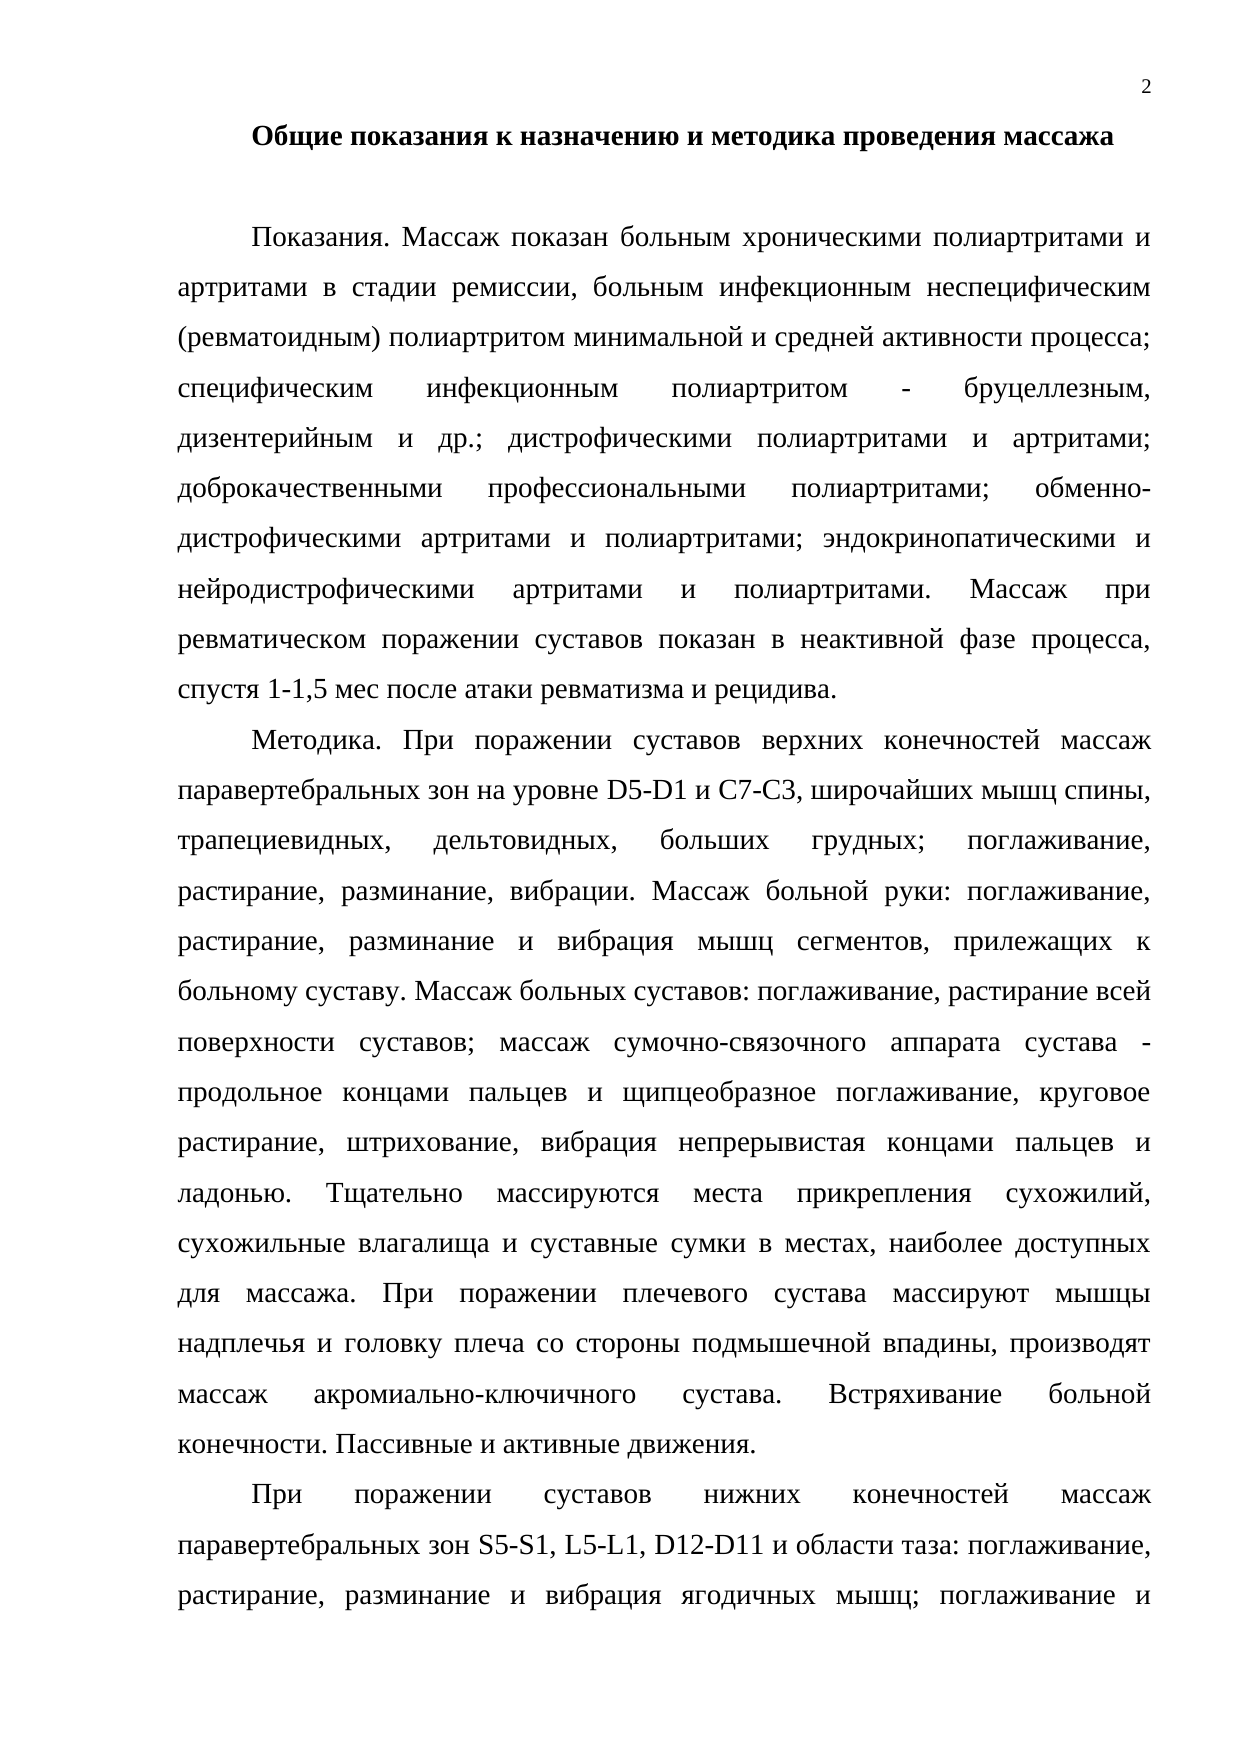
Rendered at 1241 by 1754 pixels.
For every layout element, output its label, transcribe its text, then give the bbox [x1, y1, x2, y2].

text Показания. Массаж показан больным хроническими полиартритами и артритами в стадии ремиссии, больным инфекционным неспецифическим (ревматоидным) полиартритом минимальной и средней активности процесса; специфическим инфекционным полиартритом - бруцеллезным, дизентерийным и др.; дистрофическими полиартритами и артритами; доброкачественными профессиональными полиартритами; обменно-дистрофическими артритами и полиартритами; эндокринопатическими и нейродистрофическими артритами и полиартритами. Массаж при ревматическом поражении суставов показан в неактивной фазе процесса, спустя 1-1,5 мес после атаки ревматизма и рецидива. [177, 219, 1152, 705]
text Общие показания к назначению и методика проведения массажа [177, 118, 1152, 152]
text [177, 1477, 1152, 1611]
text Методика. При поражении суставов верхних конечностей массаж паравертебральных зон на уровне D5-D1 и C7-С3, широчайших мышц спины, трапециевидных, дельтовидных, больших грудных; поглаживание, растирание, разминание, вибрации. Массаж больной руки: поглаживание, растирание, разминание и вибрация мышц сегментов, прилежащих к больному суставу. Массаж больных суставов: поглаживание, растирание всей поверхности суставов; массаж сумочно-связочного аппарата сустава - продольное концами пальцев и щипцеобразное поглаживание, круговое растирание, штрихование, вибрация непрерывистая концами пальцев и ладонью. Тщательно массируются места прикрепления сухожилий, сухожильные влагалища и суставные сумки в местах, наиболее доступных для массажа. При поражении плечевого сустава массируют мышцы надплечья и головку плеча со стороны подмышечной впадины, производят массаж акромиально-ключичного сустава. Встряхивание больной конечности. Пассивные и активные движения. [177, 722, 1152, 1460]
